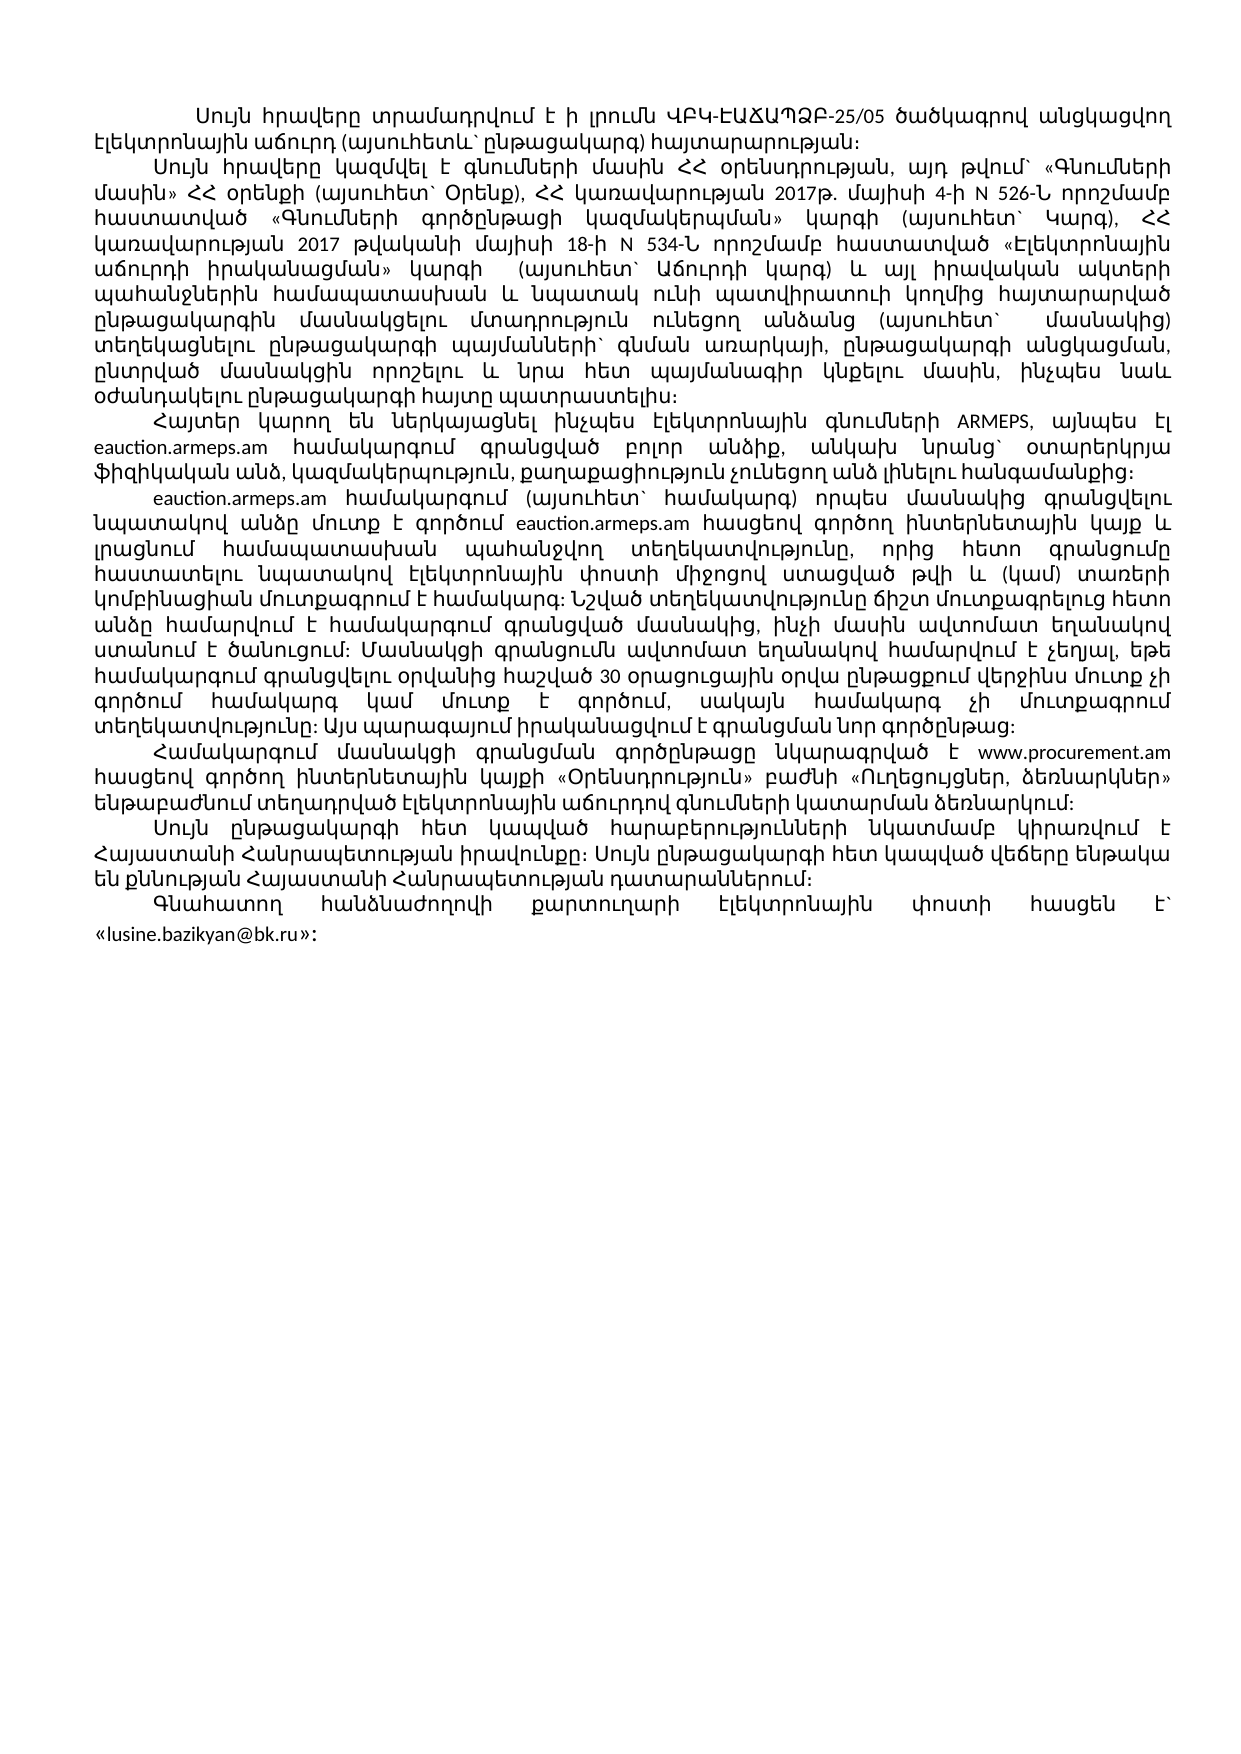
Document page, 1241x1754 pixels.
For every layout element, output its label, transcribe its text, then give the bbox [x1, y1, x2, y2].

text eauction.armeps.am համակարգում (այսուհետ` համակարգ) որպես մասնակից գրանցվելու նպատակով անձը մուտք է գործում eauction.armeps.am հասցեով գործող ինտերնետային կայք և լրացնում համապատասխան պահանջվող տեղեկատվությունը, որից հետո գրանցումը հաստատելու նպատակով էլեկտրոնային փոստի միջոցով ստացված թվի և (կամ) տառերի կոմբինացիան մուտքագրում է համակարգ: Նշված տեղեկատվությունը ճիշտ մուտքագրելուց հետո անձը համարվում է համակարգում գրանցված մասնակից, ինչի մասին ավտոմատ եղանակով ստանում է ծանուցում: Մասնակցի գրանցումն ավտոմատ եղանակով համարվում է չեղյալ, եթե համակարգում գրանցվելու օրվանից հաշված 30 օրացուցային օրվա ընթացքում վերջինս մուտք չի գործում համակարգ կամ մուտք է գործում, սակայն համակարգ չի մուտքագրում տեղեկատվությունը: Այս պարագայում իրականացվում է գրանցման նոր գործընթաց: [94, 485, 1171, 739]
text Սույն հրավերը կազմվել է գնումների մասին ՀՀ օրենսդրության, այդ թվում` «Գնումների մասին» ՀՀ օրենքի (այսուհետ` Օրենք), ՀՀ կառավարության 2017թ. մայիսի 4-ի N 526-Ն որոշմամբ հաստատված «Գնումների գործընթացի կազմակերպման» կարգի (այսուհետ` Կարգ), ՀՀ կառավարության 2017 թվականի մայիսի 18-ի N 534-Ն որոշմամբ հաստատված «Էլեկտրոնային աճուրդի իրականացման» կարգի (այսուհետ` Աճուրդի կարգ) և այլ իրավական ակտերի պահանջներին համապատասխան և նպատակ ունի պատվիրատուի կողմից հայտարարված ընթացակարգին մասնակցելու մտադրություն ունեցող անձանց (այսուհետ` մասնակից) տեղեկացնելու ընթացակարգի պայմանների` գնման առարկայի, ընթացակարգի անցկացման, ընտրված մասնակցին որոշելու և նրա հետ պայմանագիր կնքելու մասին, ինչպես նաև օժանդակելու ընթացակարգի հայտը պատրաստելիս։ [94, 154, 1171, 409]
text Սույն ընթացակարգի հետ կապված հարաբերությունների նկատմամբ կիրառվում է Հայաստանի Հանրապետության իրավունքը։ Սույն ընթացակարգի հետ կապված վեճերը ենթակա են քննության Հայաստանի Հանրապետության դատարաններում։ [94, 815, 1171, 892]
text Գնահատող հանձնաժողովի քարտուղարի էլեկտրոնային փոստի հասցեն է` «lusine.bazikyan@bk.ru»: [94, 892, 1171, 948]
text Հայտեր կարող են ներկայացնել ինչպես էլեկտրոնային գնումների ARMEPS, այնպես էլ eauction.armeps.am համակարգում գրանցված բոլոր անձիք, անկախ նրանց` օտարերկրյա ֆիզիկական անձ, կազմակերպություն, քաղաքացիություն չունեցող անձ լինելու հանգամանքից։ [94, 409, 1171, 485]
text Համակարգում մասնակցի գրանցման գործընթացը նկարագրված է www.procurement.am հասցեով գործող ինտերնետային կայքի «Օրենսդրություն» բաժնի «Ուղեցույցներ, ձեռնարկներ» ենթաբաժնում տեղադրված էլեկտրոնային աճուրդով գնումների կատարման ձեռնարկում: [94, 739, 1171, 815]
text Սույն հրավերը տրամադրվում է ի լրումն ՎԲԿ-ԷԱՃԱՊՁԲ-25/05 ծածկագրով անցկացվող էլեկտրոնային աճուրդ (այսուհետև` ընթացակարգ) հայտարարության։ [94, 104, 1171, 154]
